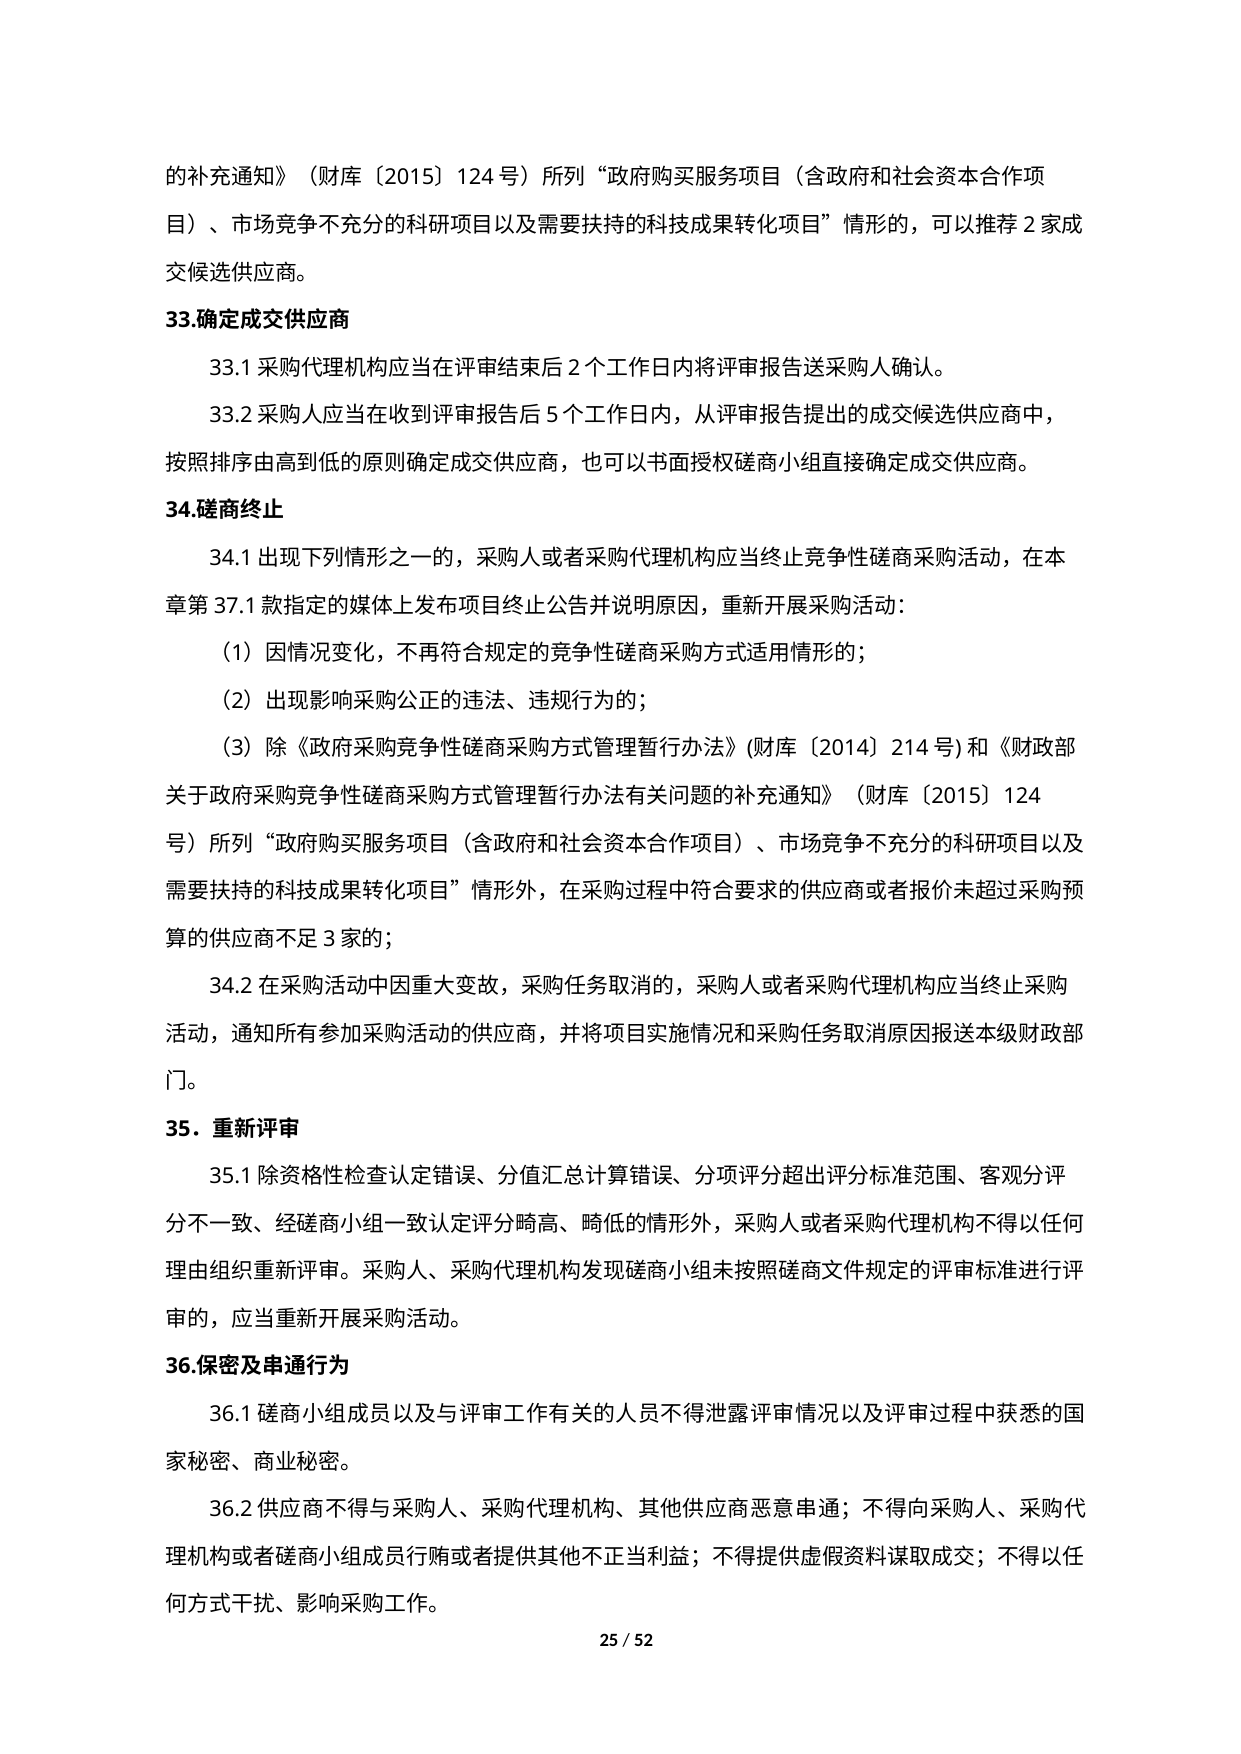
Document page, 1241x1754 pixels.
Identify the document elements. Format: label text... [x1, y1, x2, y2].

text 36.2供应商不得与采购人、采购代理机构、其他供应商恶意串通；不得向采购人、采购代理机构或者磋商小组成员行贿或者提供其他不正当利益；不得提供虚假资料谋取成交；不得以任何方式干扰、影响采购工作。 [165, 1491, 1087, 1618]
text 35．重新评审 [165, 1111, 1087, 1143]
text 36.保密及串通行为 [165, 1348, 1087, 1380]
text 33.2采购人应当在收到评审报告后5个工作日内，从评审报告提出的成交候选供应商中，按照排序由高到低的原则确定成交供应商，也可以书面授权磋商小组直接确定成交供应商。 [165, 397, 1087, 477]
text 34.1出现下列情形之一的，采购人或者采购代理机构应当终止竞争性磋商采购活动，在本章第37.1款指定的媒体上发布项目终止公告并说明原因，重新开展采购活动： [165, 540, 1087, 619]
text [165, 159, 1087, 286]
text 35.1除资格性检查认定错误、分值汇总计算错误、分项评分超出评分标准范围、客观分评分不一致、经磋商小组一致认定评分畸高、畸低的情形外，采购人或者采购代理机构不得以任何理由组织重新评审。采购人、采购代理机构发现磋商小组未按照磋商文件规定的评审标准进行评审的，应当重新开展采购活动。 [165, 1158, 1087, 1333]
text 34.磋商终止 [165, 492, 1087, 524]
text （3）除《政府采购竞争性磋商采购方式管理暂行办法》(财库〔2014〕214号) 和《财政部关于政府采购竞争性磋商采购方式管理暂行办法有关问题的补充通知》（财库〔2015〕124号）所列“政府购买服务项目（含政府和社会资本合作项目）、市场竞争不充分的科研项目以及需要扶持的科技成果转化项目”情形外，在采购过程中符合要求的供应商或者报价未超过采购预算的供应商不足3家的； [165, 730, 1087, 952]
text 36.1磋商小组成员以及与评审工作有关的人员不得泄露评审情况以及评审过程中获悉的国家秘密、商业秘密。 [165, 1396, 1087, 1475]
text 33.1采购代理机构应当在评审结束后2个工作日内将评审报告送采购人确认。 [165, 350, 1087, 381]
text 34.2 在采购活动中因重大变故，采购任务取消的，采购人或者采购代理机构应当终止采购活动，通知所有参加采购活动的供应商，并将项目实施情况和采购任务取消原因报送本级财政部门。 [165, 968, 1087, 1095]
text 33.确定成交供应商 [165, 302, 1087, 334]
text （2）出现影响采购公正的违法、违规行为的； [165, 683, 1087, 714]
text （1）因情况变化，不再符合规定的竞争性磋商采购方式适用情形的； [165, 635, 1087, 667]
